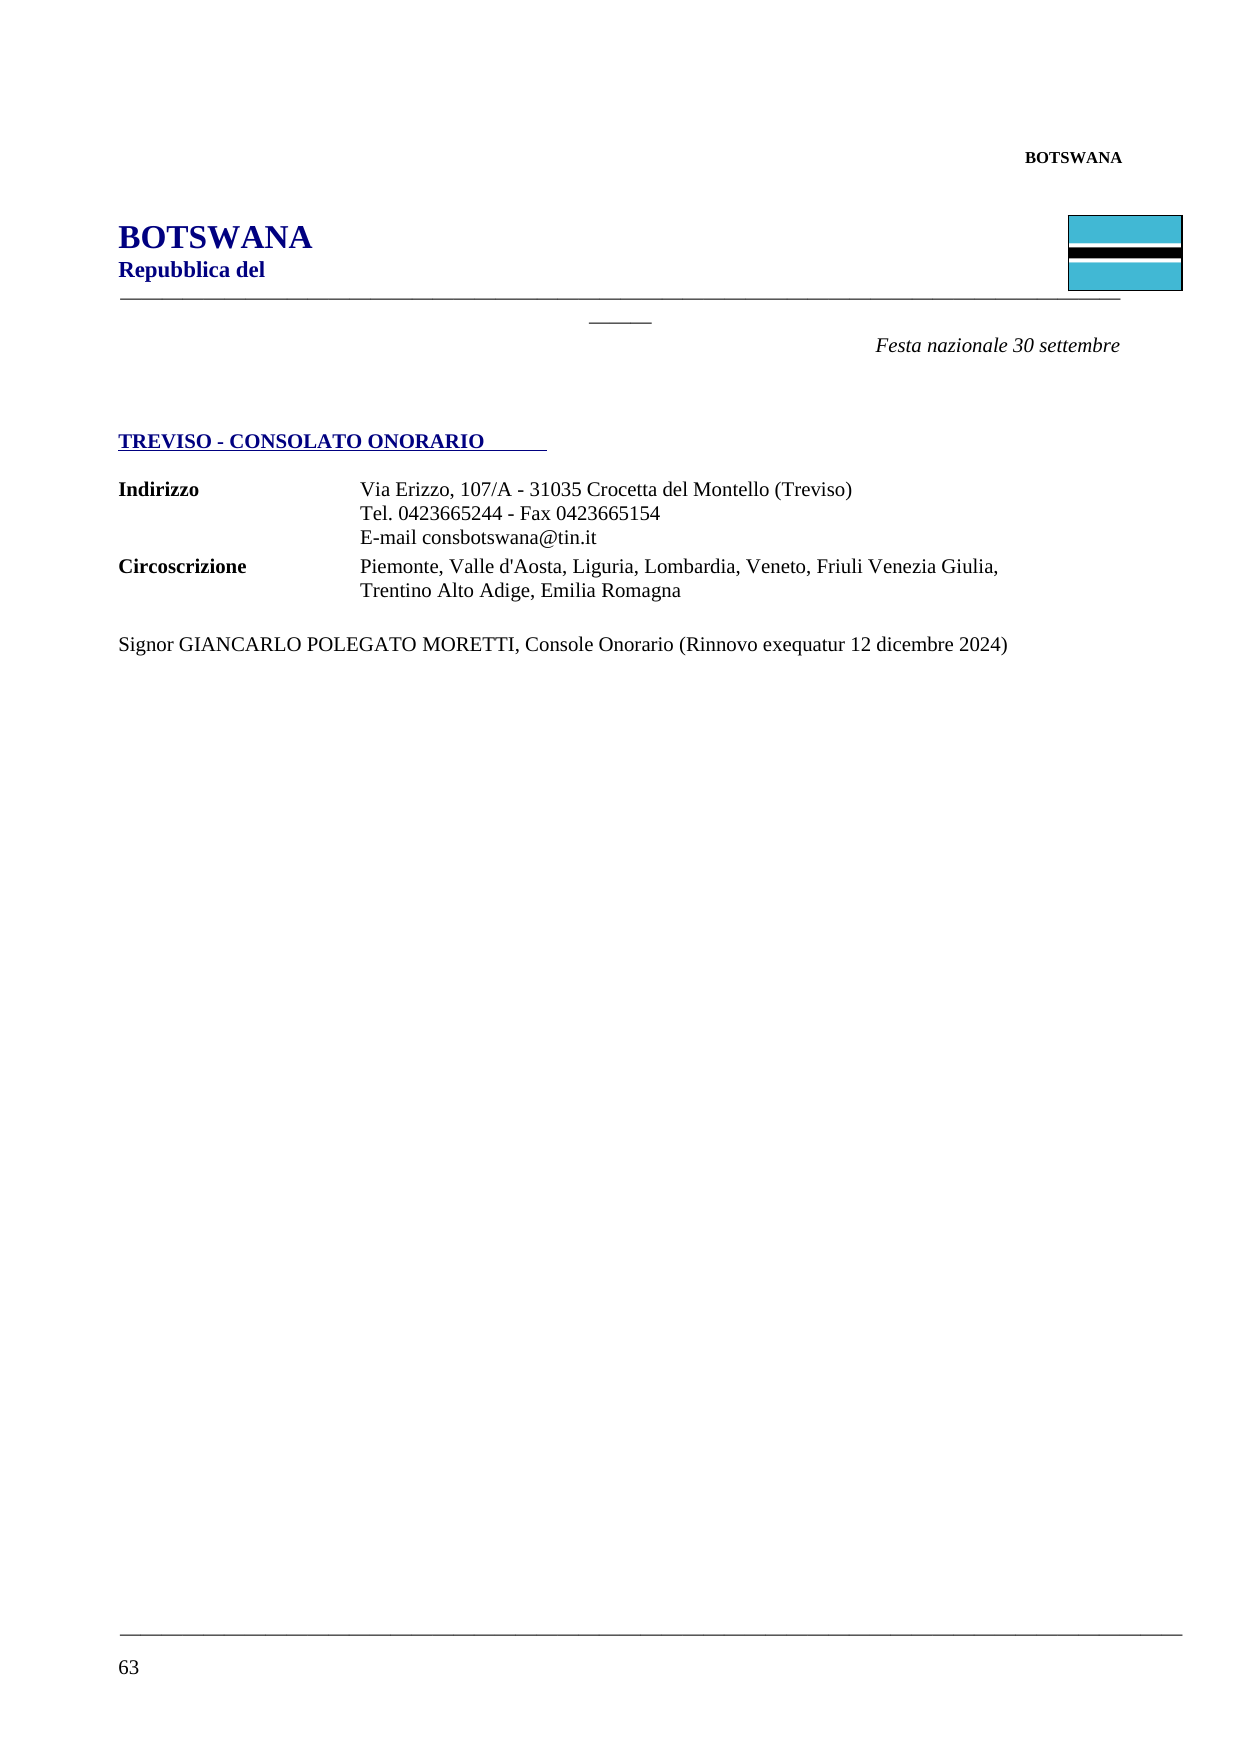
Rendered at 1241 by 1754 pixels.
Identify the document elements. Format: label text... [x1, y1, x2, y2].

text BOTSWANA [118, 216, 1068, 291]
text Repubblica del [118, 256, 1067, 282]
text TREVISO - CONSOLATO ONORARIO [118, 429, 1122, 453]
picture [1069, 216, 1181, 290]
text ——————————————————————————————————————————————————— [118, 285, 1122, 333]
text Signor GIANCARLO POLEGATO MORETTI, Console Onorario (Rinnovo exequatur 12 dicembre 2024) [118, 632, 1122, 656]
text Circoscrizione Piemonte, Valle d'Aosta, Liguria, Lombardia, Veneto, Friuli Venezia Giulia, [118, 554, 1122, 578]
text Tel. 0423665244 - Fax 0423665154 [118, 501, 1122, 524]
text Festa nazionale 30 settembre [118, 333, 1122, 357]
text BOTSWANA [118, 148, 1122, 167]
text E-mail consbotswana@tin.it [118, 524, 1122, 549]
text Indirizzo Via Erizzo, 107/A - 31035 Crocetta del Montello (Treviso) [118, 476, 1122, 501]
text Trentino Alto Adige, Emilia Romagna [118, 578, 1122, 602]
